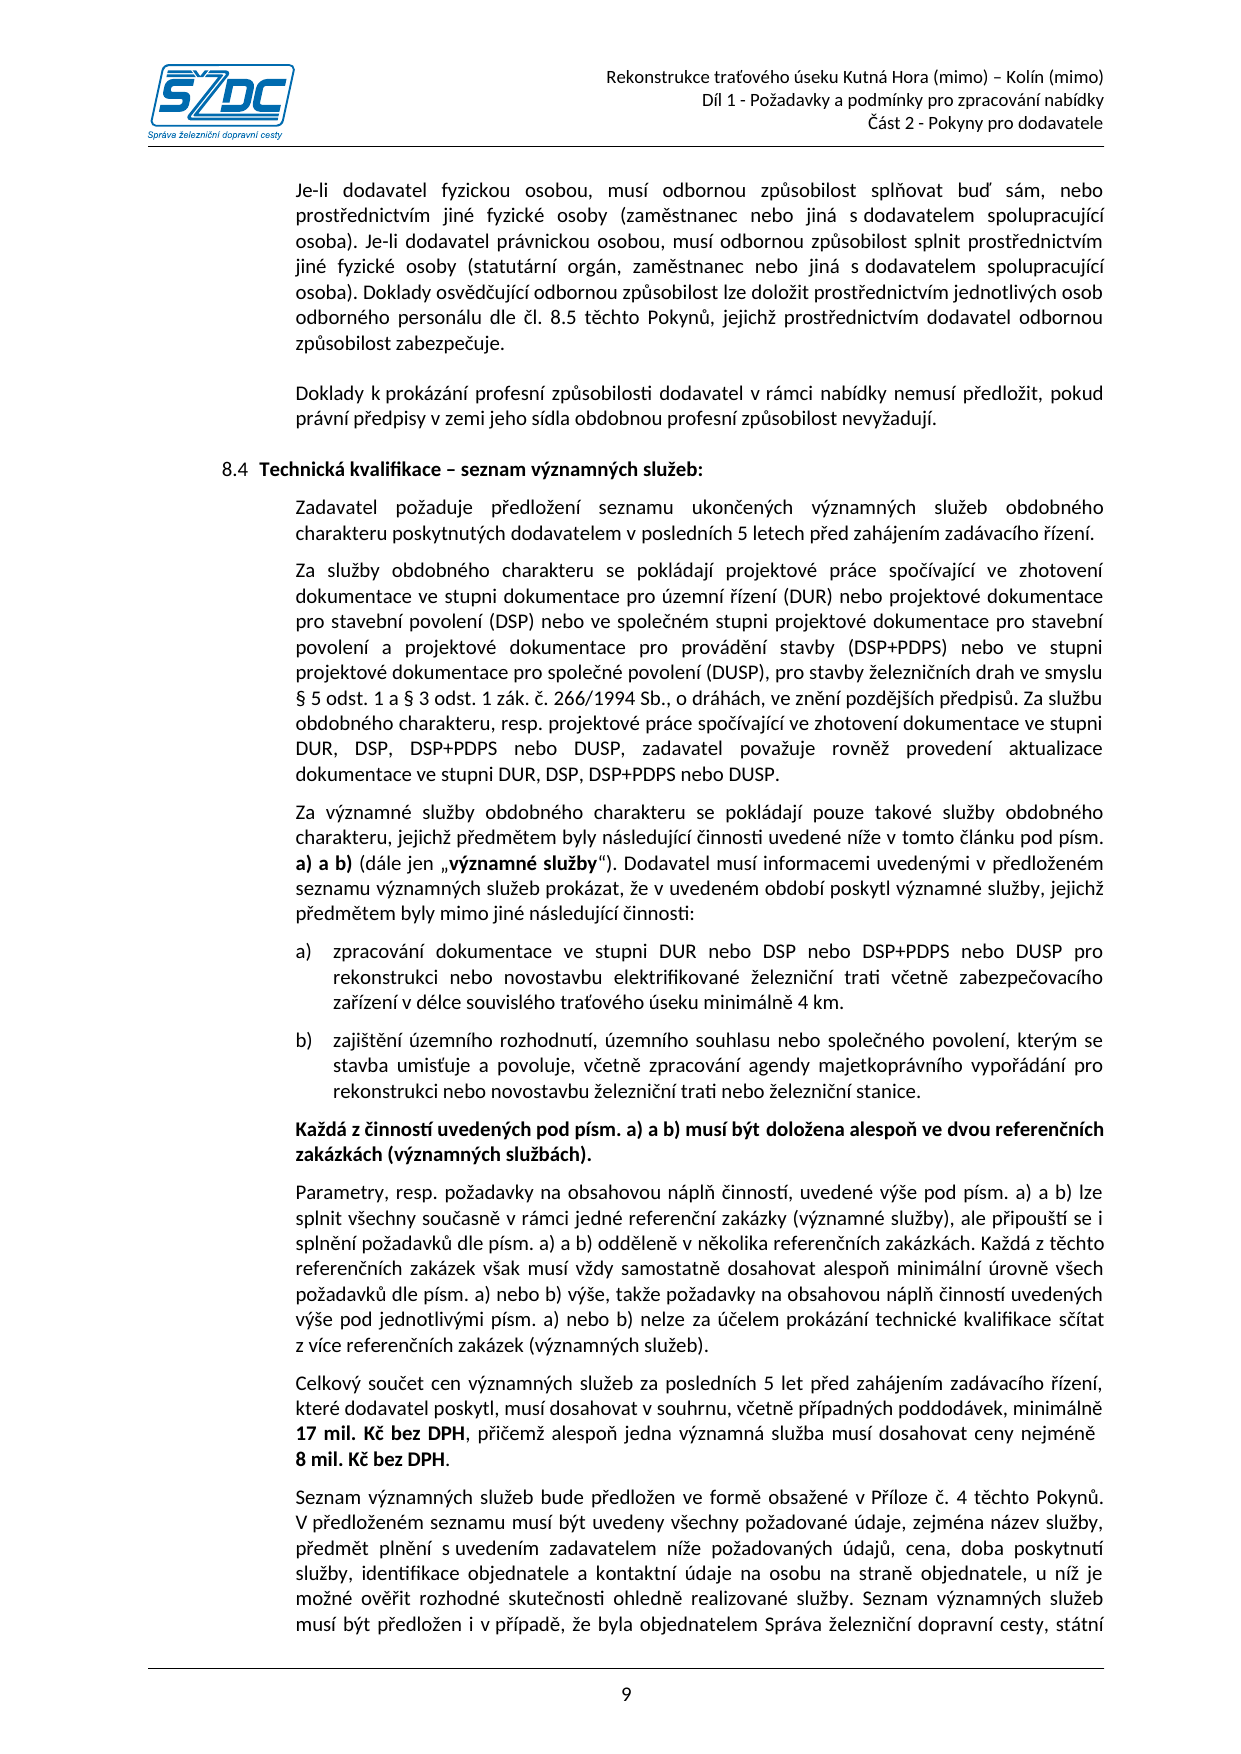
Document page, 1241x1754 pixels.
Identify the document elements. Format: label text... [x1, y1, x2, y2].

list zajištění územního rozhodnutí, územního souhlasu nebo společného povolení, kterým se stavba umisťuje a povoluje, včetně zpracování agendy majetkoprávního vypořádání pro rekonstrukci nebo novostavbu železniční trati nebo železniční stanice. [295, 1027, 1104, 1103]
text Každá z činností uvedených pod písm. a) a b) musí být doložena alespoň ve dvou referenčních zakázkách (významných službách). [295, 1116, 1104, 1167]
text Zadavatel požaduje předložení seznamu ukončených významných služeb obdobného charakteru poskytnutých dodavatelem v posledních 5 letech před zahájením zadávacího řízení. [295, 494, 1104, 545]
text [295, 1484, 1104, 1636]
text Doklady k prokázání profesní způsobilosti dodavatel v rámci nabídky nemusí předložit, pokud právní předpisy v zemi jeho sídla obdobnou profesní způsobilost nevyžadují. [295, 380, 1104, 431]
text Parametry, resp. požadavky na obsahovou náplň činností, uvedené výše pod písm. a) a b) lze splnit všechny současně v rámci jedné referenční zakázky (významné služby), ale připouští se i splnění požadavků dle písm. a) a b) odděleně v několika referenčních zakázkách. Každá z těchto referenčních zakázek však musí vždy samostatně dosahovat alespoň minimální úrovně všech požadavků dle písm. a) nebo b) výše, takže požadavky na obsahovou náplň činností uvedených výše pod jednotlivými písm. a) nebo b) nelze za účelem prokázání technické kvalifikace sčítat z více referenčních zakázek (významných služeb). [295, 1179, 1104, 1357]
text Celkový součet cen významných služeb za posledních 5 let před zahájením zadávacího řízení, které dodavatel poskytl, musí dosahovat v souhrnu, včetně případných poddodávek, minimálně 17 mil. Kč bez DPH, přičemž alespoň jedna významná služba musí dosahovat ceny nejméně 8 mil. Kč bez DPH. [295, 1370, 1104, 1471]
list zpracování dokumentace ve stupni DUR nebo DSP nebo DSP+PDPS nebo DUSP pro rekonstrukci nebo novostavbu elektrifikované železniční trati včetně zabezpečovacího zařízení v délce souvislého traťového úseku minimálně 4 km. [295, 938, 1104, 1015]
text Za významné služby obdobného charakteru se pokládají pouze takové služby obdobného charakteru, jejichž předmětem byly následující činnosti uvedené níže v tomto článku pod písm. a) a b) (dále jen „významné služby“). Dodavatel musí informacemi uvedenými v předloženém seznamu významných služeb prokázat, že v uvedeném období poskytl významné služby, jejichž předmětem byly mimo jiné následující činnosti: [295, 799, 1104, 926]
list Technická kvalifikace – seznam významných služeb: [222, 456, 1104, 482]
text Za služby obdobného charakteru se pokládají projektové práce spočívající ve zhotovení dokumentace ve stupni dokumentace pro územní řízení (DUR) nebo projektové dokumentace pro stavební povolení (DSP) nebo ve společném stupni projektové dokumentace pro stavební povolení a projektové dokumentace pro provádění stavby (DSP+PDPS) nebo ve stupni projektové dokumentace pro společné povolení (DUSP), pro stavby železničních drah ve smyslu § 5 odst. 1 a § 3 odst. 1 zák. č. 266/1994 Sb., o dráhách, ve znění pozdějších předpisů. Za službu obdobného charakteru, resp. projektové práce spočívající ve zhotovení dokumentace ve stupni DUR, DSP, DSP+PDPS nebo DUSP, zadavatel považuje rovněž provedení aktualizace dokumentace ve stupni DUR, DSP, DSP+PDPS nebo DUSP. [295, 558, 1104, 786]
text Je-li dodavatel fyzickou osobou, musí odbornou způsobilost splňovat buď sám, nebo prostřednictvím jiné fyzické osoby (zaměstnanec nebo jiná s dodavatelem spolupracující osoba). Je-li dodavatel právnickou osobou, musí odbornou způsobilost splnit prostřednictvím jiné fyzické osoby (statutární orgán, zaměstnanec nebo jiná s dodavatelem spolupracující osoba). Doklady osvědčující odbornou způsobilost lze doložit prostřednictvím jednotlivých osob odborného personálu dle čl. 8.5 těchto Pokynů, jejichž prostřednictvím dodavatel odbornou způsobilost zabezpečuje. [295, 177, 1104, 355]
